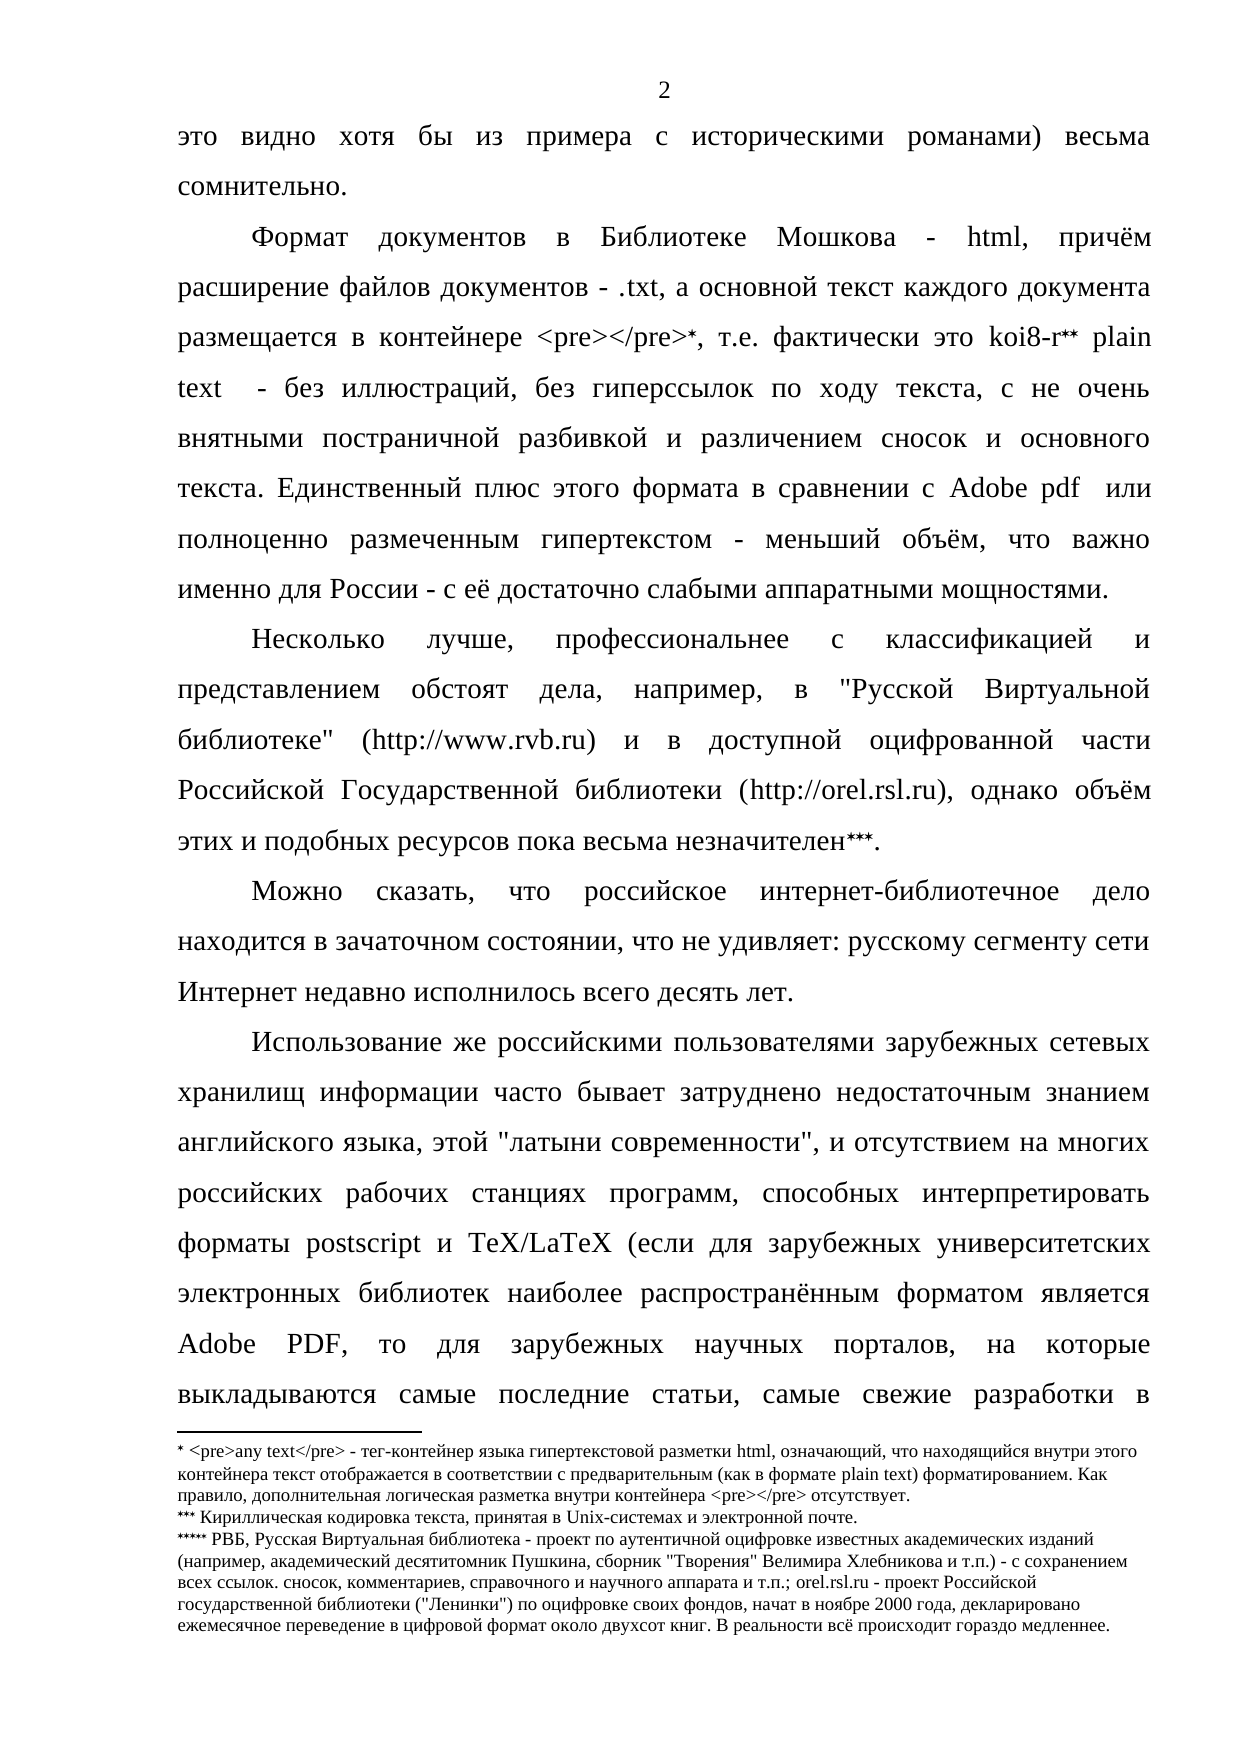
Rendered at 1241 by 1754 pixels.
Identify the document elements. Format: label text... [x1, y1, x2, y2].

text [177, 118, 1152, 202]
text Формат документов в Библиотеке Мошкова - html, причём расширение файлов документов - .txt, а основной текст каждого документа размещается в контейнере <pre></pre>, т.е. фактически это koi8-r plain text - без иллюстраций, без гиперссылок по ходу текста, с не очень внятными постраничной разбивкой и различением сносок и основного текста. Единственный плюс этого формата в сравнении с Adobe pdf или полноценно размеченным гипертекстом - меньший объём, что важно именно для России - с её достаточно слабыми аппаратными мощностями. [177, 219, 1152, 604]
text Можно сказать, что российское интернет-библиотечное дело находится в зачаточном состоянии, что не удивляет: русскому сегменту сети Интернет недавно исполнилось всего десять лет. [177, 873, 1152, 1007]
text Несколько лучше, профессиональнее с классификацией и представлением обстоят дела, например, в "Русской Виртуальной библиотеке" (http://www.rvb.ru) и в доступной оцифрованной части Российской Государственной библиотеки (http://orel.rsl.ru), однако объём этих и подобных ресурсов пока весьма незначителен. [177, 621, 1152, 856]
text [177, 1024, 1152, 1410]
